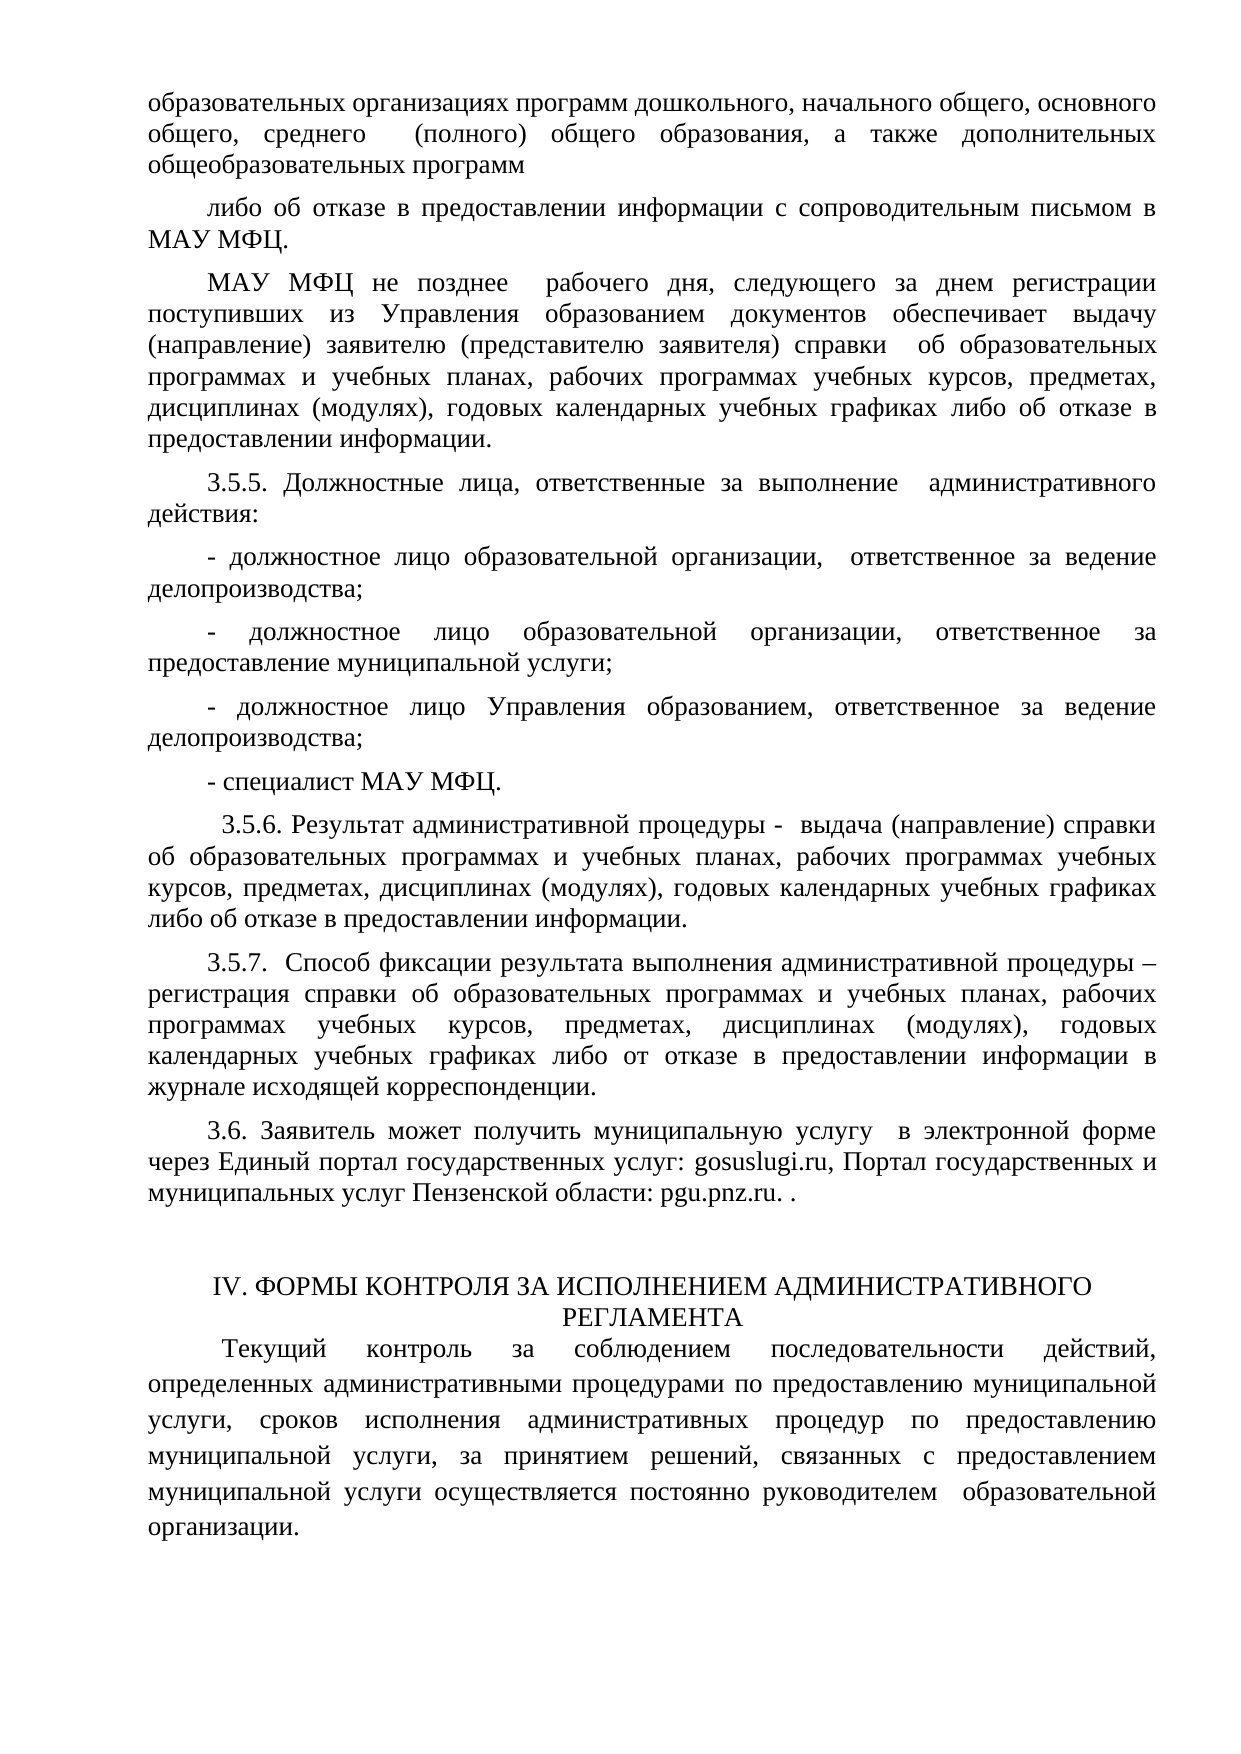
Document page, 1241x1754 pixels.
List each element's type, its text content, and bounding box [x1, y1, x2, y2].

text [148, 86, 1157, 179]
text МАУ МФЦ не позднее рабочего дня, следующего за днем регистрации поступивших из Управления образованием документов обеспечивает выдачу (направление) заявителю (представителю заявителя) справки об образовательных программах и учебных планах, рабочих программах учебных курсов, предметах, дисциплинах (модулях), годовых календарных учебных графиках либо об отказе в предоставлении информации. [148, 266, 1157, 453]
text 3.6. Заявитель может получить муниципальную услугу в электронной форме через Единый портал государственных услуг: gosuslugi.ru, Портал государственных и муниципальных услуг Пензенской области: pgu.pnz.ru. . [148, 1114, 1157, 1207]
text 3.5.7. Способ фиксации результата выполнения административной процедуры – регистрация справки об образовательных программах и учебных планах, рабочих программах учебных курсов, предметах, дисциплинах (модулях), годовых календарных учебных графиках либо от отказе в предоставлении информации в журнале исходящей корреспонденции. [148, 946, 1157, 1101]
text - специалист МАУ МФЦ. [148, 765, 1157, 796]
text 3.5.6. Результат административной процедуры - выдача (направление) справки об образовательных программах и учебных планах, рабочих программах учебных курсов, предметах, дисциплинах (модулях), годовых календарных учебных графиках либо об отказе в предоставлении информации. [148, 808, 1157, 933]
text - должностное лицо образовательной организации, ответственное за ведение делопроизводства; [148, 541, 1157, 603]
text - должностное лицо Управления образованием, ответственное за ведение делопроизводства; [148, 690, 1157, 752]
text - должностное лицо образовательной организации, ответственное за предоставление муниципальной услуги; [148, 615, 1157, 678]
text либо об отказе в предоставлении информации с сопроводительным письмом в МАУ МФЦ. [148, 192, 1157, 254]
text Текущий контроль за соблюдением последовательности действий, определенных административными процедурами по предоставлению муниципальной услуги, сроков исполнения административных процедур по предоставлению муниципальной услуги, за принятием решений, связанных с предоставлением муниципальной услуги осуществляется постоянно руководителем образовательной организации. [148, 1332, 1157, 1542]
text 3.5.5. Должностные лица, ответственные за выполнение административного действия: [148, 466, 1157, 528]
text IV. ФОРМЫ КОНТРОЛЯ ЗА ИСПОЛНЕНИЕМ АДМИНИСТРАТИВНОГО РЕГЛАМЕНТА [148, 1269, 1157, 1332]
